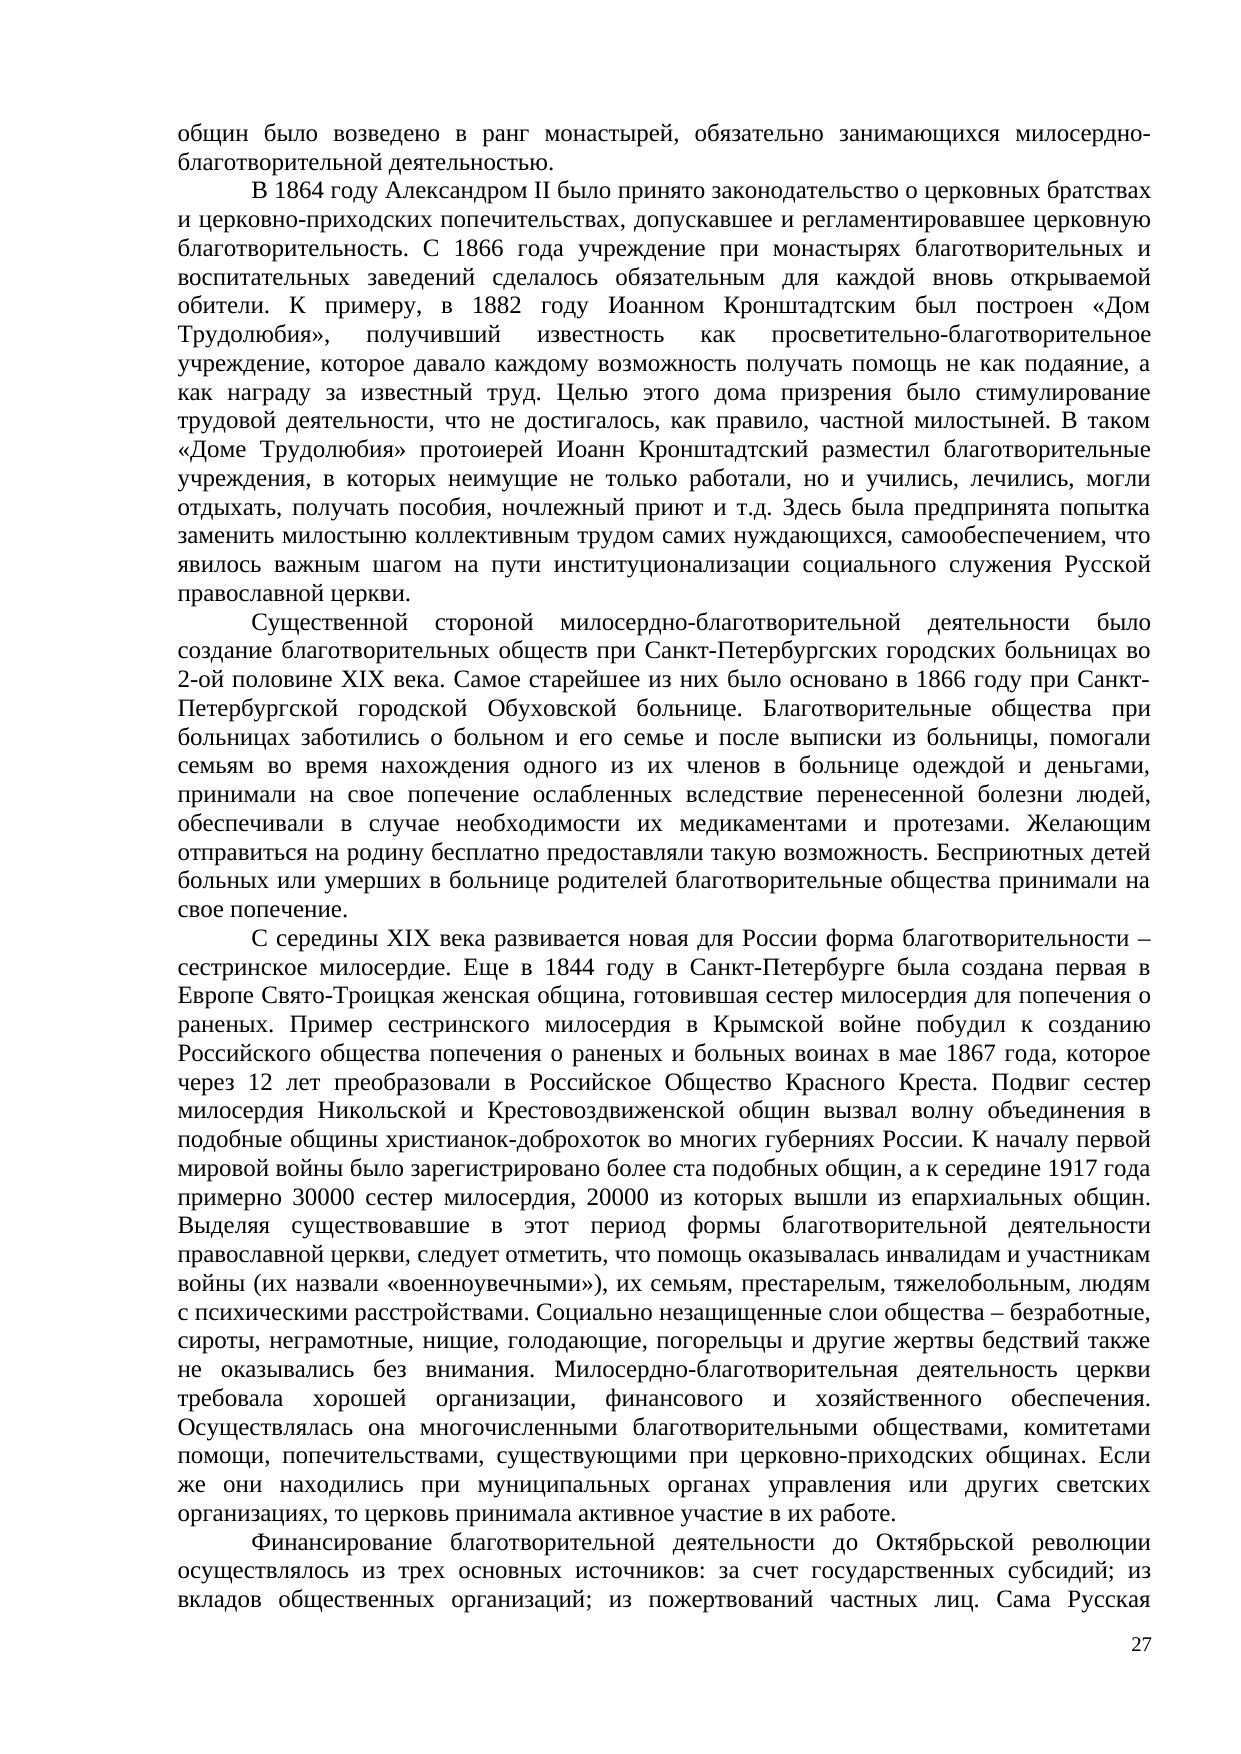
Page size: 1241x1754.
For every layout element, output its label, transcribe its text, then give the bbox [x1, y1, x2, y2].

text С середины XIX века развивается новая для России форма благотворительности – сестринское милосердие. Еще в 1844 году в Санкт-Петербурге была создана первая в Европе Свято-Троицкая женская община, готовившая сестер милосердия для попечения о раненых. Пример сестринского милосердия в Крымской войне побудил к созданию Российского общества попечения о раненых и больных воинах в мае 1867 года, которое через 12 лет преобразовали в Российское Общество Красного Креста. Подвиг сестер милосердия Никольской и Крестовоздвиженской общин вызвал волну объединения в подобные общины христианок-доброхоток во многих губерниях России. К началу первой мировой войны было зарегистрировано более ста подобных общин, а к середине 1917 года примерно 30000 сестер милосердия, 20000 из которых вышли из епархиальных общин. Выделяя существовавшие в этот период формы благотворительной деятельности православной церкви, следует отметить, что помощь оказывалась инвалидам и участникам войны (их назвали «военноувечными»), их семьям, престарелым, тяжелобольным, людям с психическими расстройствами. Социально незащищенные слои общества – безработные, сироты, неграмотные, нищие, голодающие, погорельцы и другие жертвы бедствий также не оказывались без внимания. Милосердно-благотворительная деятельность церкви требовала хорошей организации, финансового и хозяйственного обеспечения. Осуществлялась она многочисленными благотворительными обществами, комитетами помощи, попечительствами, существующими при церковно-приходских общинах. Если же они находились при муниципальных органах управления или других светских организациях, то церковь принимала активное участие в их работе. [177, 923, 1152, 1527]
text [177, 118, 1152, 176]
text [177, 1527, 1152, 1613]
text Существенной стороной милосердно-благотворительной деятельности было создание благотворительных обществ при Санкт-Петербургских городских больницах во 2-ой половине XIX века. Самое старейшее из них было основано в 1866 году при Санкт-Петербургской городской Обуховской больнице. Благотворительные общества при больницах заботились о больном и его семье и после выписки из больницы, помогали семьям во время нахождения одного из их членов в больнице одеждой и деньгами, принимали на свое попечение ослабленных вследствие перенесенной болезни людей, обеспечивали в случае необходимости их медикаментами и протезами. Желающим отправиться на родину бесплатно предоставляли такую возможность. Бесприютных детей больных или умерших в больнице родителей благотворительные общества принимали на свое попечение. [177, 607, 1152, 923]
text В 1864 году Александром II было принято законодательство о церковных братствах и церковно-приходских попечительствах, допускавшее и регламентировавшее церковную благотворительность. С 1866 года учреждение при монастырях благотворительных и воспитательных заведений сделалось обязательным для каждой вновь открываемой обители. К примеру, в 1882 году Иоанном Кронштадтским был построен «Дом Трудолюбия», получивший известность как просветительно-благотворительное учреждение, которое давало каждому возможность получать помощь не как подаяние, а как награду за известный труд. Целью этого дома призрения было стимулирование трудовой деятельности, что не достигалось, как правило, частной милостыней. В таком «Доме Трудолюбия» протоиерей Иоанн Кронштадтский разместил благотворительные учреждения, в которых неимущие не только работали, но и учились, лечились, могли отдыхать, получать пособия, ночлежный приют и т.д. Здесь была предпринята попытка заменить милостыню коллективным трудом самих нуждающихся, самообеспечением, что явилось важным шагом на пути институционализации социального служения Русской православной церкви. [177, 176, 1152, 607]
